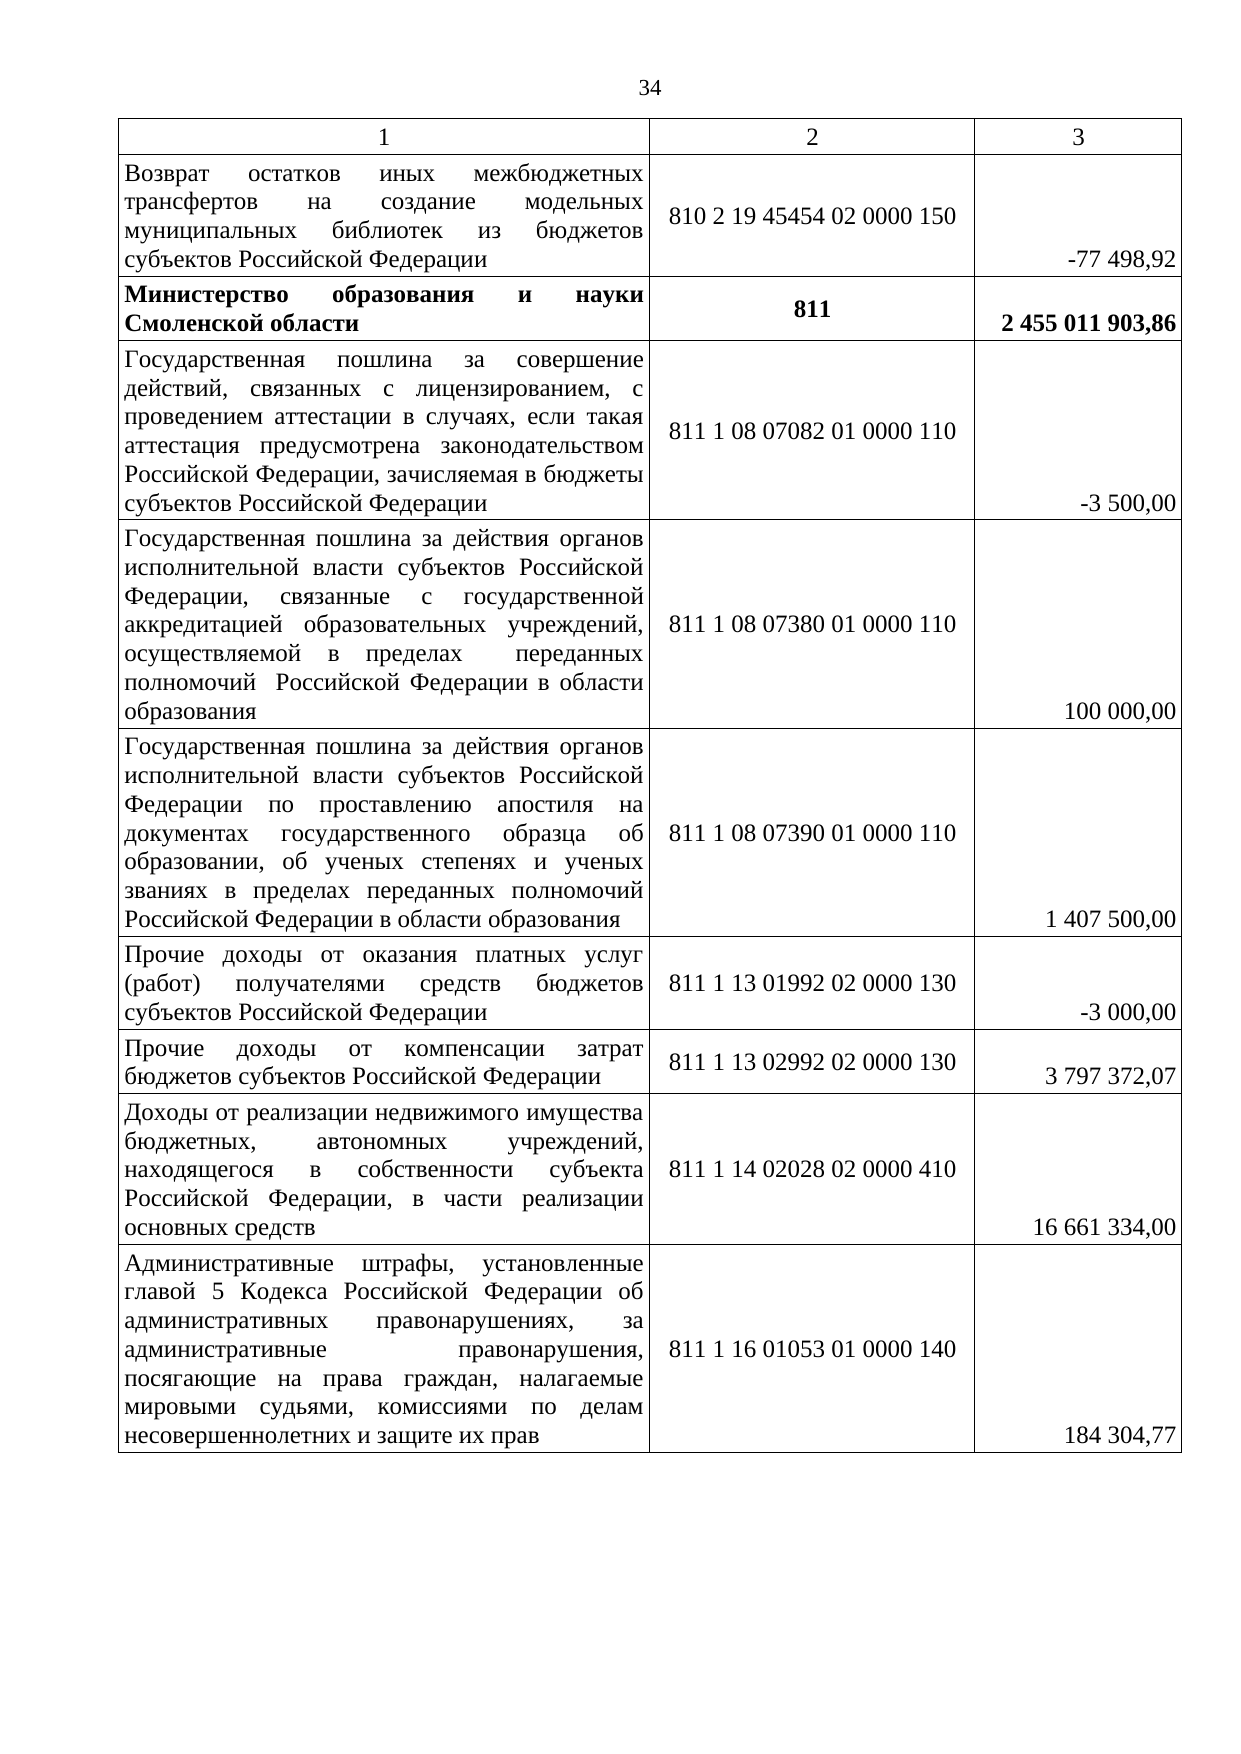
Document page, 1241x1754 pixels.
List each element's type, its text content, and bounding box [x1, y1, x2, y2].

table_cell 810 2 19 45454 02 0000 150 [650, 155, 974, 276]
table_header 1 [119, 119, 649, 154]
table_cell Государственная пошлина за действия органов исполнительной власти субъектов Российской Федерации, связанные с государственной аккредитацией образовательных учреждений, осуществляемой в пределах переданных полномочий Российской Федерации в области образования [119, 520, 649, 727]
table_cell 811 1 08 07380 01 0000 110 [650, 520, 974, 727]
table_cell 811 1 13 01992 02 0000 130 [650, 937, 974, 1029]
table_cell 811 1 14 02028 02 0000 410 [650, 1094, 974, 1244]
table_cell 811 [650, 277, 974, 340]
table_cell -77 498,92 [975, 155, 1181, 276]
table_cell 811 1 08 07390 01 0000 110 [650, 729, 974, 936]
table_cell -3 000,00 [975, 937, 1181, 1029]
table_cell 184 304,77 [975, 1245, 1181, 1452]
table_cell Прочие доходы от оказания платных услуг (работ) получателями средств бюджетов субъектов Российской Федерации [119, 937, 649, 1029]
table_cell Министерство образования и науки Смоленской области [119, 277, 649, 340]
table_cell 811 1 16 01053 01 0000 140 [650, 1245, 974, 1452]
table_cell 100 000,00 [975, 520, 1181, 727]
table_cell Прочие доходы от компенсации затрат бюджетов субъектов Российской Федерации [119, 1030, 649, 1093]
table_cell 3 797 372,07 [975, 1030, 1181, 1093]
table_cell Возврат остатков иных межбюджетных трансфертов на создание модельных муниципальных библиотек из бюджетов субъектов Российской Федерации [119, 155, 649, 276]
table_header 2 [650, 119, 974, 154]
table_cell 2 455 011 903,86 [975, 277, 1181, 340]
table_cell 1 407 500,00 [975, 729, 1181, 936]
table_cell Административные штрафы, установленные главой 5 Кодекса Российской Федерации об административных правонарушениях, за административные правонарушения, посягающие на права граждан, налагаемые мировыми судьями, комиссиями по делам несовершеннолетних и защите их прав [119, 1245, 649, 1452]
table_cell 811 1 13 02992 02 0000 130 [650, 1030, 974, 1093]
table_cell -3 500,00 [975, 341, 1181, 519]
table_cell Доходы от реализации недвижимого имущества бюджетных, автономных учреждений, находящегося в собственности субъекта Российской Федерации, в части реализации основных средств [119, 1094, 649, 1244]
table_cell Государственная пошлина за действия органов исполнительной власти субъектов Российской Федерации по проставлению апостиля на документах государственного образца об образовании, об ученых степенях и ученых званиях в пределах переданных полномочий Российской Федерации в области образования [119, 729, 649, 936]
table_cell Государственная пошлина за совершение действий, связанных с лицензированием, с проведением аттестации в случаях, если такая аттестация предусмотрена законодательством Российской Федерации, зачисляемая в бюджеты субъектов Российской Федерации [119, 341, 649, 519]
table_cell 16 661 334,00 [975, 1094, 1181, 1244]
table_header 3 [975, 119, 1181, 154]
table_cell 811 1 08 07082 01 0000 110 [650, 341, 974, 519]
